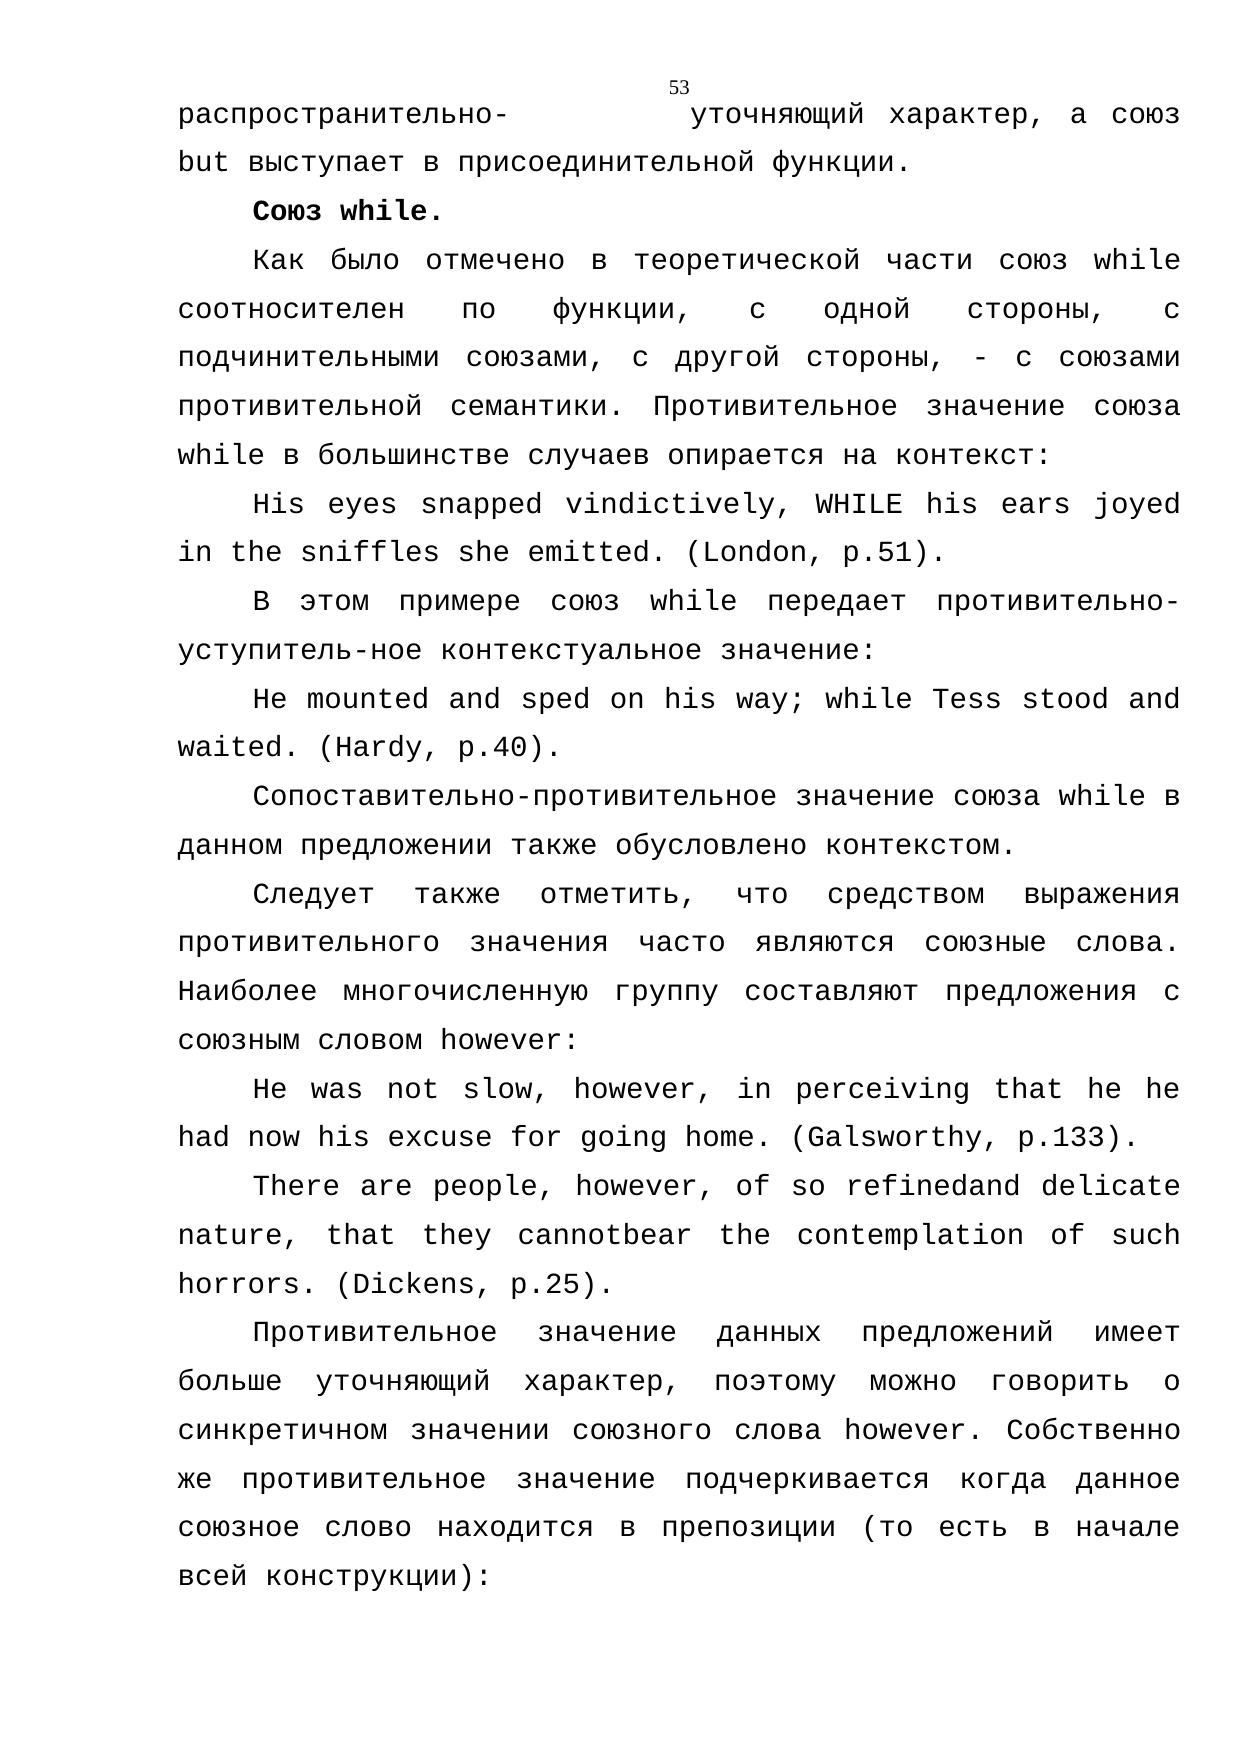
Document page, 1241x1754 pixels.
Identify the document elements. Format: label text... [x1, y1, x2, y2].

text He was not slow, however, in perceiving that he he had now his excuse for going home. (Galsworthy, p.133). [177, 1074, 1181, 1155]
text Как было отмечено в теоретической части союз while соотносителен по функции, с одной стороны, с подчинительными союзами, с другой стороны, - с союзами противительной семантики. Противительное значение союза while в большинстве случаев опирается на контекст: [177, 245, 1181, 473]
text Сопоставительно-противительное значение союза while в данном предложении также обусловлено контекстом. [177, 782, 1181, 863]
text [177, 99, 1181, 180]
text Следует также отметить, что средством выражения противительного значения часто являются союзные слова. Наиболее многочисленную группу составляют предложения с союзным словом however: [177, 879, 1181, 1058]
text He mounted and sped on his way; while Tess stood and waited. (Hardy, p.40). [177, 684, 1181, 765]
text Союз while. [177, 197, 1181, 229]
text His eyes snapped vindictively, WHILE his ears joyed in the sniffles she emitted. (London, p.51). [177, 489, 1181, 570]
text There are people, however, of so refinedand delicate nature, that they cannotbear the contemplation of such horrors. (Dickens, p.25). [177, 1172, 1181, 1302]
text Противительное значение данных предложений имеет больше уточняющий характер, поэтому можно говорить о синкретичном значении союзного слова however. Собственно же противительное значение подчеркивается когда данное союзное слово находится в препозиции (то есть в начале всей конструкции): [177, 1318, 1181, 1594]
text В этом примере союз while передает противительно-уступитель-ное контекстуальное значение: [177, 587, 1181, 668]
